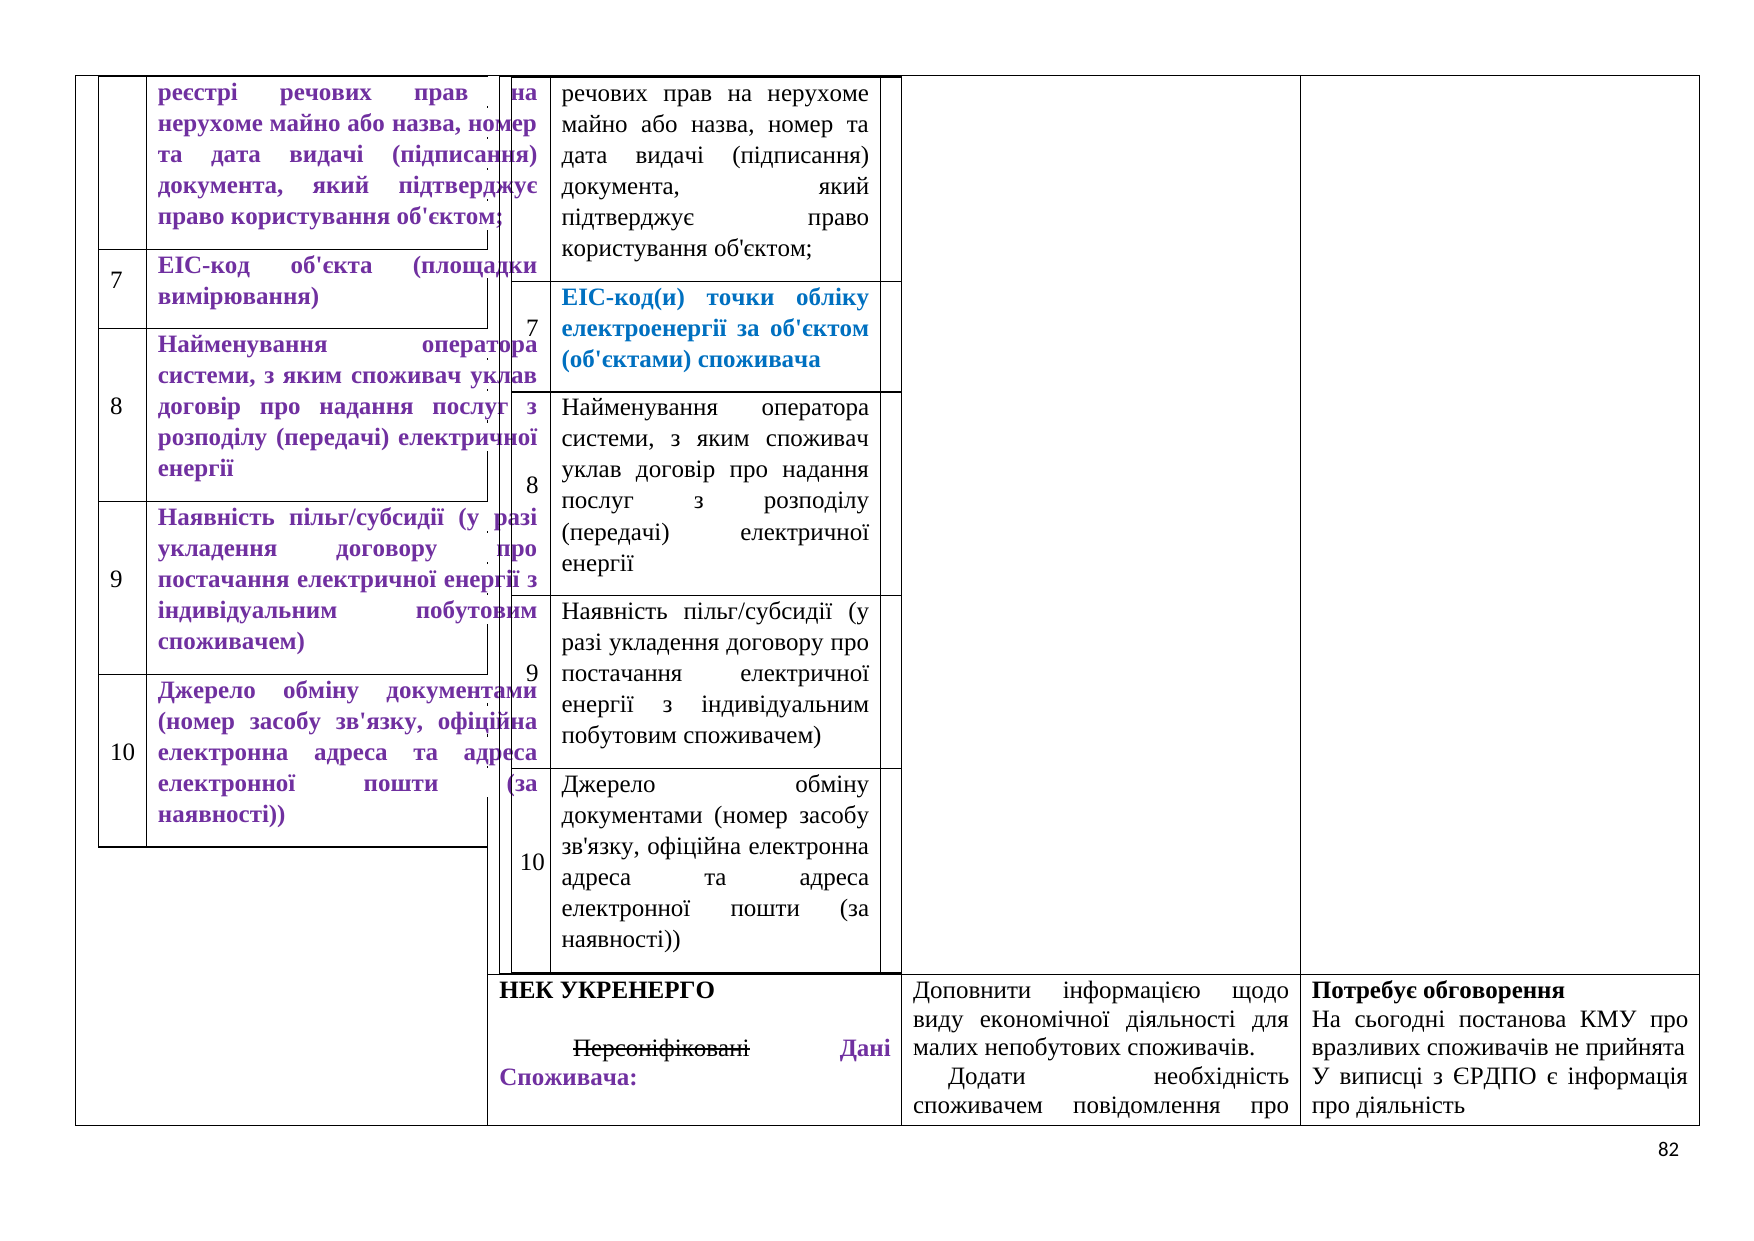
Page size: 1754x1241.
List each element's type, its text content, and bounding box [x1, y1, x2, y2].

table_cell [881, 393, 901, 595]
table_cell [881, 282, 901, 391]
table_cell [551, 769, 880, 972]
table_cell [902, 76, 1300, 974]
table_cell [551, 282, 880, 391]
table_cell [488, 230, 499, 250]
table_cell [551, 393, 880, 595]
table_cell [488, 797, 499, 974]
table_cell [881, 596, 901, 768]
table_cell НЕК УКРЕНЕРГО Персоніфіковані Дані Споживача: [488, 975, 901, 1125]
table_cell [500, 797, 511, 973]
table_cell [512, 393, 550, 595]
table_cell [512, 769, 550, 972]
table_cell [881, 78, 901, 281]
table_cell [902, 975, 1300, 1125]
table_cell [512, 282, 550, 391]
table_cell [512, 78, 550, 281]
table_cell [488, 278, 499, 329]
table_cell [551, 78, 880, 281]
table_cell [1301, 975, 1699, 1125]
table_cell [488, 624, 499, 675]
table_cell [881, 769, 901, 972]
table_cell [500, 278, 511, 329]
table_cell [500, 451, 511, 502]
table_cell [551, 596, 880, 768]
table_cell [500, 199, 511, 250]
table_cell [500, 624, 511, 675]
table_cell [1301, 76, 1699, 974]
table_cell [488, 451, 499, 502]
table_cell [512, 596, 550, 768]
